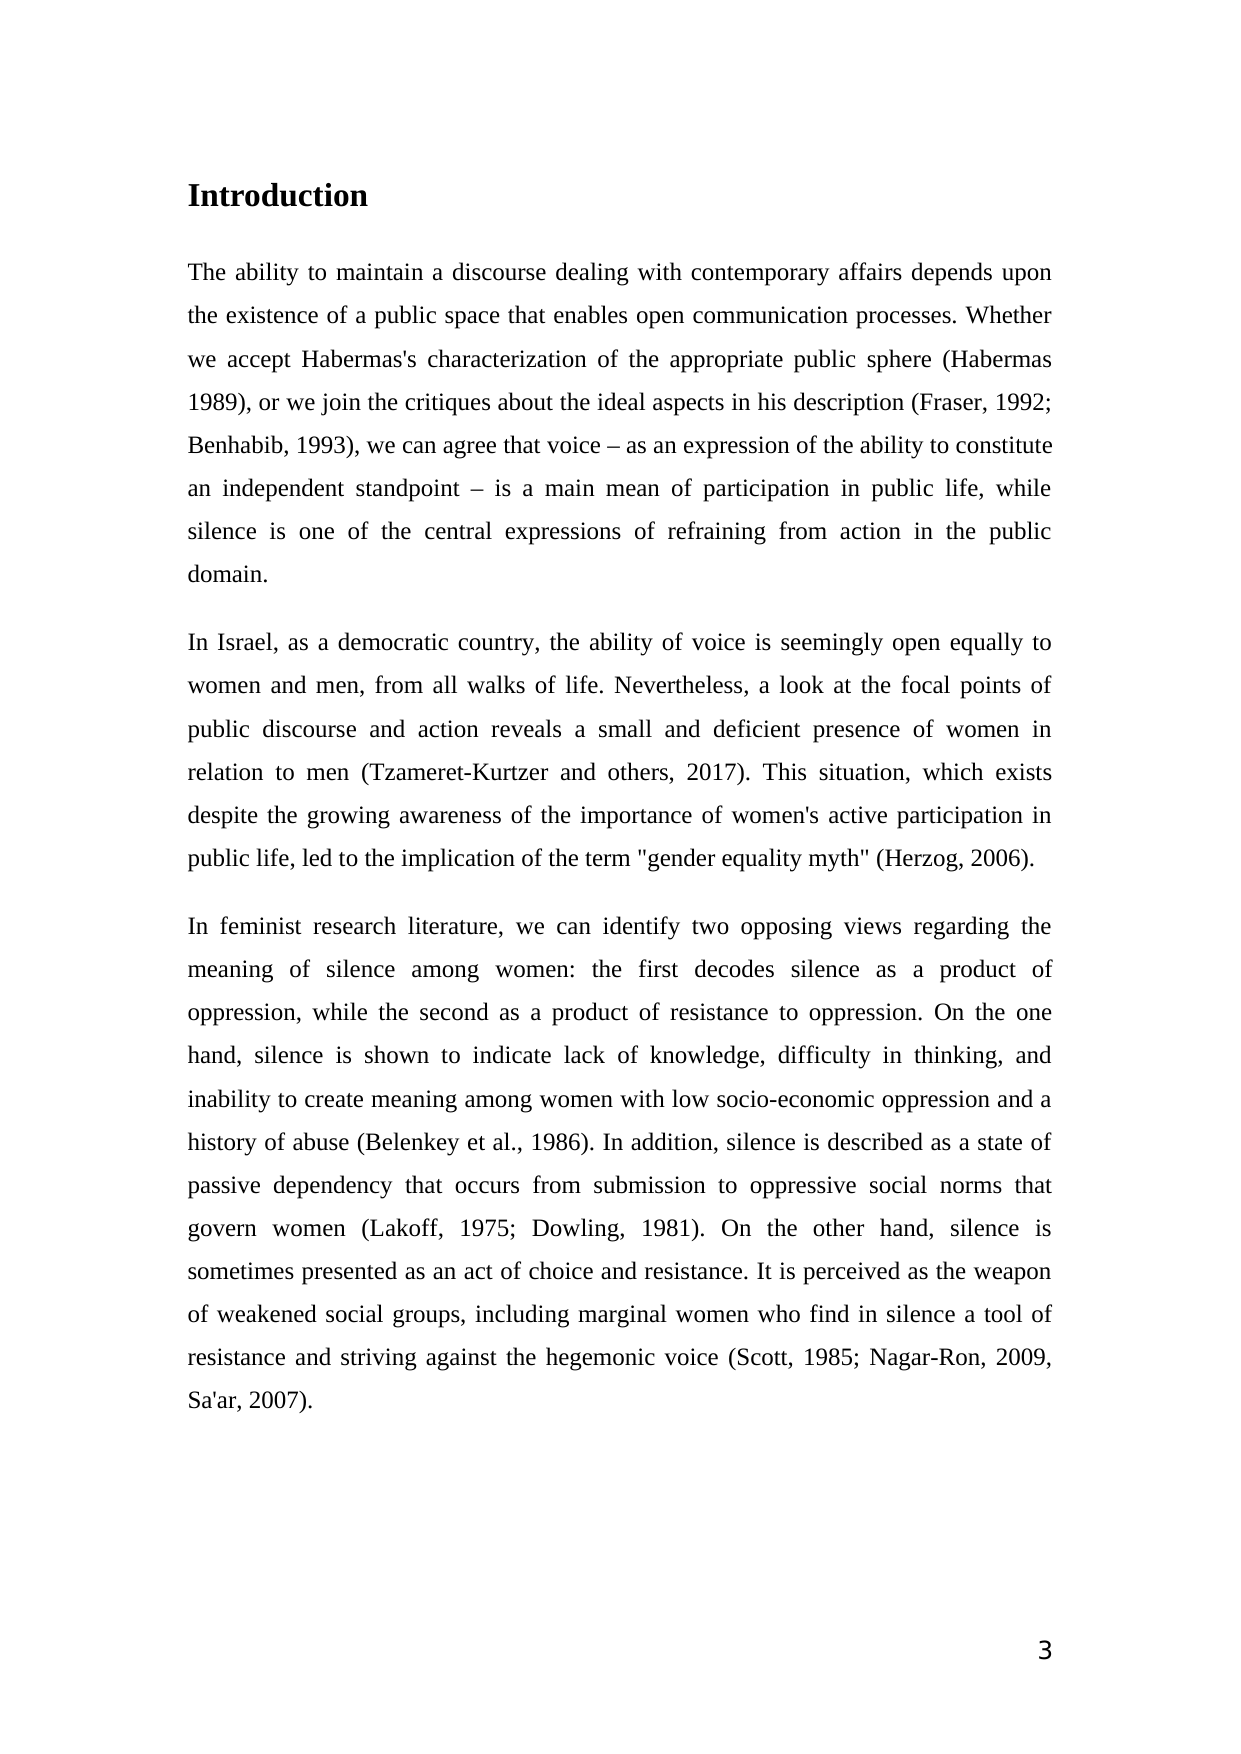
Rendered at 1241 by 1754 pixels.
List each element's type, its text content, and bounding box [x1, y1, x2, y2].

subtitle In Israel, as a democratic country, the ability of voice is seemingly open equally to women and men, from all walks of life. Nevertheless, a look at the focal points of public discourse and action reveals a small and deficient presence of women in relation to men (Tzameret-Kurtzer and others, 2017). This situation, which exists despite the growing awareness of the importance of women's active participation in public life, led to the implication of the term "gender equality myth" (Herzog, 2006). [187, 627, 1053, 872]
subtitle The ability to maintain a discourse dealing with contemporary affairs depends upon the existence of a public space that enables open communication processes. Whether we accept Habermas's characterization of the appropriate public sphere (Habermas 1989), or we join the critiques about the ideal aspects in his description (Fraser, 1992; Benhabib, 1993), we can agree that voice – as an expression of the ability to constitute an independent standpoint – is a main mean of participation in public life, while silence is one of the central expressions of refraining from action in the public domain. [187, 257, 1053, 588]
subtitle Introduction [187, 175, 1053, 213]
subtitle In feminist research literature, we can identify two opposing views regarding the meaning of silence among women: the first decodes silence as a product of oppression, while the second as a product of resistance to oppression. On the one hand, silence is shown to indicate lack of knowledge, difficulty in thinking, and inability to create meaning among women with low socio-economic oppression and a history of abuse (Belenkey et al., 1986). In addition, silence is described as a state of passive dependency that occurs from submission to oppressive social norms that govern women (Lakoff, 1975; Dowling, 1981). On the other hand, silence is sometimes presented as an act of choice and resistance. It is perceived as the weapon of weakened social groups, including marginal women who find in silence a tool of resistance and striving against the hegemonic voice (Scott, 1985; Nagar-Ron, 2009, Sa'ar, 2007). [187, 911, 1053, 1414]
